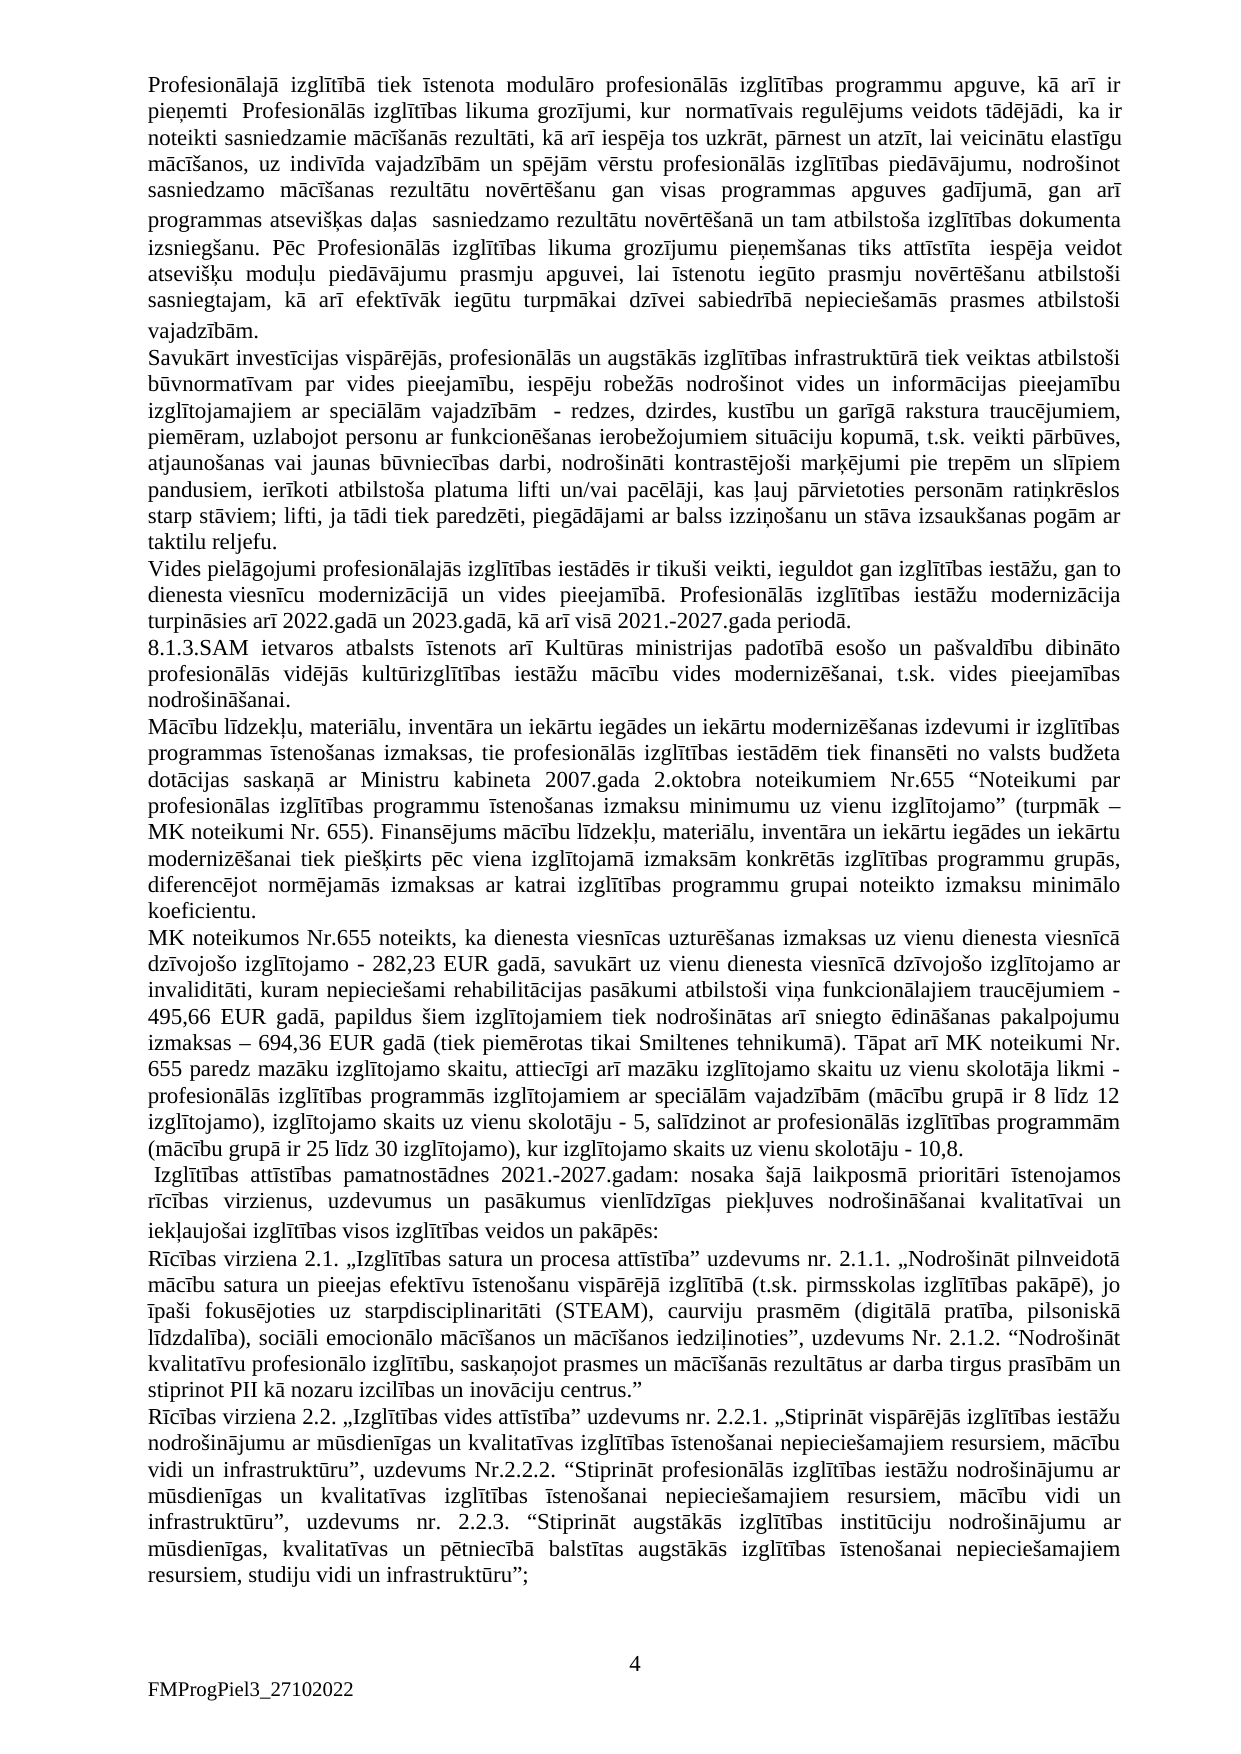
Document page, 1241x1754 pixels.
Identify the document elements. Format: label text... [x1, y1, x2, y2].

text Vides pielāgojumi profesionālajās izglītības iestādēs ir tikuši veikti, ieguldot gan izglītības iestāžu, gan to dienesta viesnīcu modernizācijā un vides pieejamībā. Profesionālās izglītības iestāžu modernizācija turpināsies arī 2022.gadā un 2023.gadā, kā arī visā 2021.-2027.gada periodā. [148, 555, 1122, 634]
text Izglītības attīstības pamatnostādnes 2021.-2027.gadam: nosaka šajā laikposmā prioritāri īstenojamos rīcības virzienus, uzdevumus un pasākumus vienlīdzīgas piekļuves nodrošināšanai kvalitatīvai un iekļaujošai izglītības visos izglītības veidos un pakāpēs: [148, 1161, 1122, 1245]
text Savukārt investīcijas vispārējās, profesionālās un augstākās izglītības infrastruktūrā tiek veiktas atbilstoši būvnormatīvam par vides pieejamību, iespēju robežās nodrošinot vides un informācijas pieejamību izglītojamajiem ar speciālām vajadzībām - redzes, dzirdes, kustību un garīgā rakstura traucējumiem, piemēram, uzlabojot personu ar funkcionēšanas ierobežojumiem situāciju kopumā, t.sk. veikti pārbūves, atjaunošanas vai jaunas būvniecības darbi, nodrošināti kontrastējoši marķējumi pie trepēm un slīpiem pandusiem, ierīkoti atbilstoša platuma lifti un/vai pacēlāji, kas ļauj pārvietoties personām ratiņkrēslos starp stāviem; lifti, ja tādi tiek paredzēti, piegādājami ar balss izziņošanu un stāva izsaukšanas pogām ar taktilu reljefu. [148, 344, 1122, 555]
text Profesionālajā izglītībā tiek īstenota modulāro profesionālās izglītības programmu apguve, kā arī ir pieņemti Profesionālās izglītības likuma grozījumi, kur normatīvais regulējums veidots tādējādi, ka ir noteikti sasniedzamie mācīšanās rezultāti, kā arī iespēja tos uzkrāt, pārnest un atzīt, lai veicinātu elastīgu mācīšanos, uz indivīda vajadzībām un spējām vērstu profesionālās izglītības piedāvājumu, nodrošinot sasniedzamo mācīšanas rezultātu novērtēšanu gan visas programmas apguves gadījumā, gan arī programmas atsevišķas daļas sasniedzamo rezultātu novērtēšanā un tam atbilstoša izglītības dokumenta izsniegšanu. Pēc Profesionālās izglītības likuma grozījumu pieņemšanas tiks attīstīta iespēja veidot atsevišķu moduļu piedāvājumu prasmju apguvei, lai īstenotu iegūto prasmju novērtēšanu atbilstoši sasniegtajam, kā arī efektīvāk iegūtu turpmākai dzīvei sabiedrībā nepieciešamās prasmes atbilstoši vajadzībām. [148, 71, 1122, 344]
text MK noteikumos Nr.655 noteikts, ka dienesta viesnīcas uzturēšanas izmaksas uz vienu dienesta viesnīcā dzīvojošo izglītojamo - 282,23 EUR gadā, savukārt uz vienu dienesta viesnīcā dzīvojošo izglītojamo ar invaliditāti, kuram nepieciešami rehabilitācijas pasākumi atbilstoši viņa funkcionālajiem traucējumiem - 495,66 EUR gadā, papildus šiem izglītojamiem tiek nodrošinātas arī sniegto ēdināšanas pakalpojumu izmaksas – 694,36 EUR gadā (tiek piemērotas tikai Smiltenes tehnikumā). Tāpat arī MK noteikumi Nr. 655 paredz mazāku izglītojamo skaitu, attiecīgi arī mazāku izglītojamo skaitu uz vienu skolotāja likmi - profesionālās izglītības programmās izglītojamiem ar speciālām vajadzībām (mācību grupā ir 8 līdz 12 izglītojamo), izglītojamo skaits uz vienu skolotāju - 5, salīdzinot ar profesionālās izglītības programmām (mācību grupā ir 25 līdz 30 izglītojamo), kur izglītojamo skaits uz vienu skolotāju - 10,8. [148, 924, 1122, 1161]
text Mācību līdzekļu, materiālu, inventāra un iekārtu iegādes un iekārtu modernizēšanas izdevumi ir izglītības programmas īstenošanas izmaksas, tie profesionālās izglītības iestādēm tiek finansēti no valsts budžeta dotācijas saskaņā ar Ministru kabineta 2007.gada 2.oktobra noteikumiem Nr.655 “Noteikumi par profesionālas izglītības programmu īstenošanas izmaksu minimumu uz vienu izglītojamo” (turpmāk – MK noteikumi Nr. 655). Finansējums mācību līdzekļu, materiālu, inventāra un iekārtu iegādes un iekārtu modernizēšanai tiek piešķirts pēc viena izglītojamā izmaksām konkrētās izglītības programmu grupās, diferencējot normējamās izmaksas ar katrai izglītības programmu grupai noteikto izmaksu minimālo koeficientu. [148, 713, 1122, 924]
text Rīcības virziena 2.2. „Izglītības vides attīstība” uzdevums nr. 2.2.1. „Stiprināt vispārējās izglītības iestāžu nodrošinājumu ar mūsdienīgas un kvalitatīvas izglītības īstenošanai nepieciešamajiem resursiem, mācību vidi un infrastruktūru”, uzdevums Nr.2.2.2. “Stiprināt profesionālās izglītības iestāžu nodrošinājumu ar mūsdienīgas un kvalitatīvas izglītības īstenošanai nepieciešamajiem resursiem, mācību vidi un infrastruktūru”, uzdevums nr. 2.2.3. “Stiprināt augstākās izglītības institūciju nodrošinājumu ar mūsdienīgas, kvalitatīvas un pētniecībā balstītas augstākās izglītības īstenošanai nepieciešamajiem resursiem, studiju vidi un infrastruktūru”; [148, 1403, 1122, 1587]
text Rīcības virziena 2.1. „Izglītības satura un procesa attīstība” uzdevums nr. 2.1.1. „Nodrošināt pilnveidotā mācību satura un pieejas efektīvu īstenošanu vispārējā izglītībā (t.sk. pirmsskolas izglītības pakāpē), jo īpaši fokusējoties uz starpdisciplinaritāti (STEAM), caurviju prasmēm (digitālā pratība, pilsoniskā līdzdalība), sociāli emocionālo mācīšanos un mācīšanos iedziļinoties”, uzdevums Nr. 2.1.2. “Nodrošināt kvalitatīvu profesionālo izglītību, saskaņojot prasmes un mācīšanās rezultātus ar darba tirgus prasībām un stiprinot PII kā nozaru izcilības un inovāciju centrus.” [148, 1245, 1122, 1403]
text 8.1.3.SAM ietvaros atbalsts īstenots arī Kultūras ministrijas padotībā esošo un pašvaldību dibināto profesionālās vidējās kultūrizglītības iestāžu mācību vides modernizēšanai, t.sk. vides pieejamības nodrošināšanai. [148, 634, 1122, 713]
